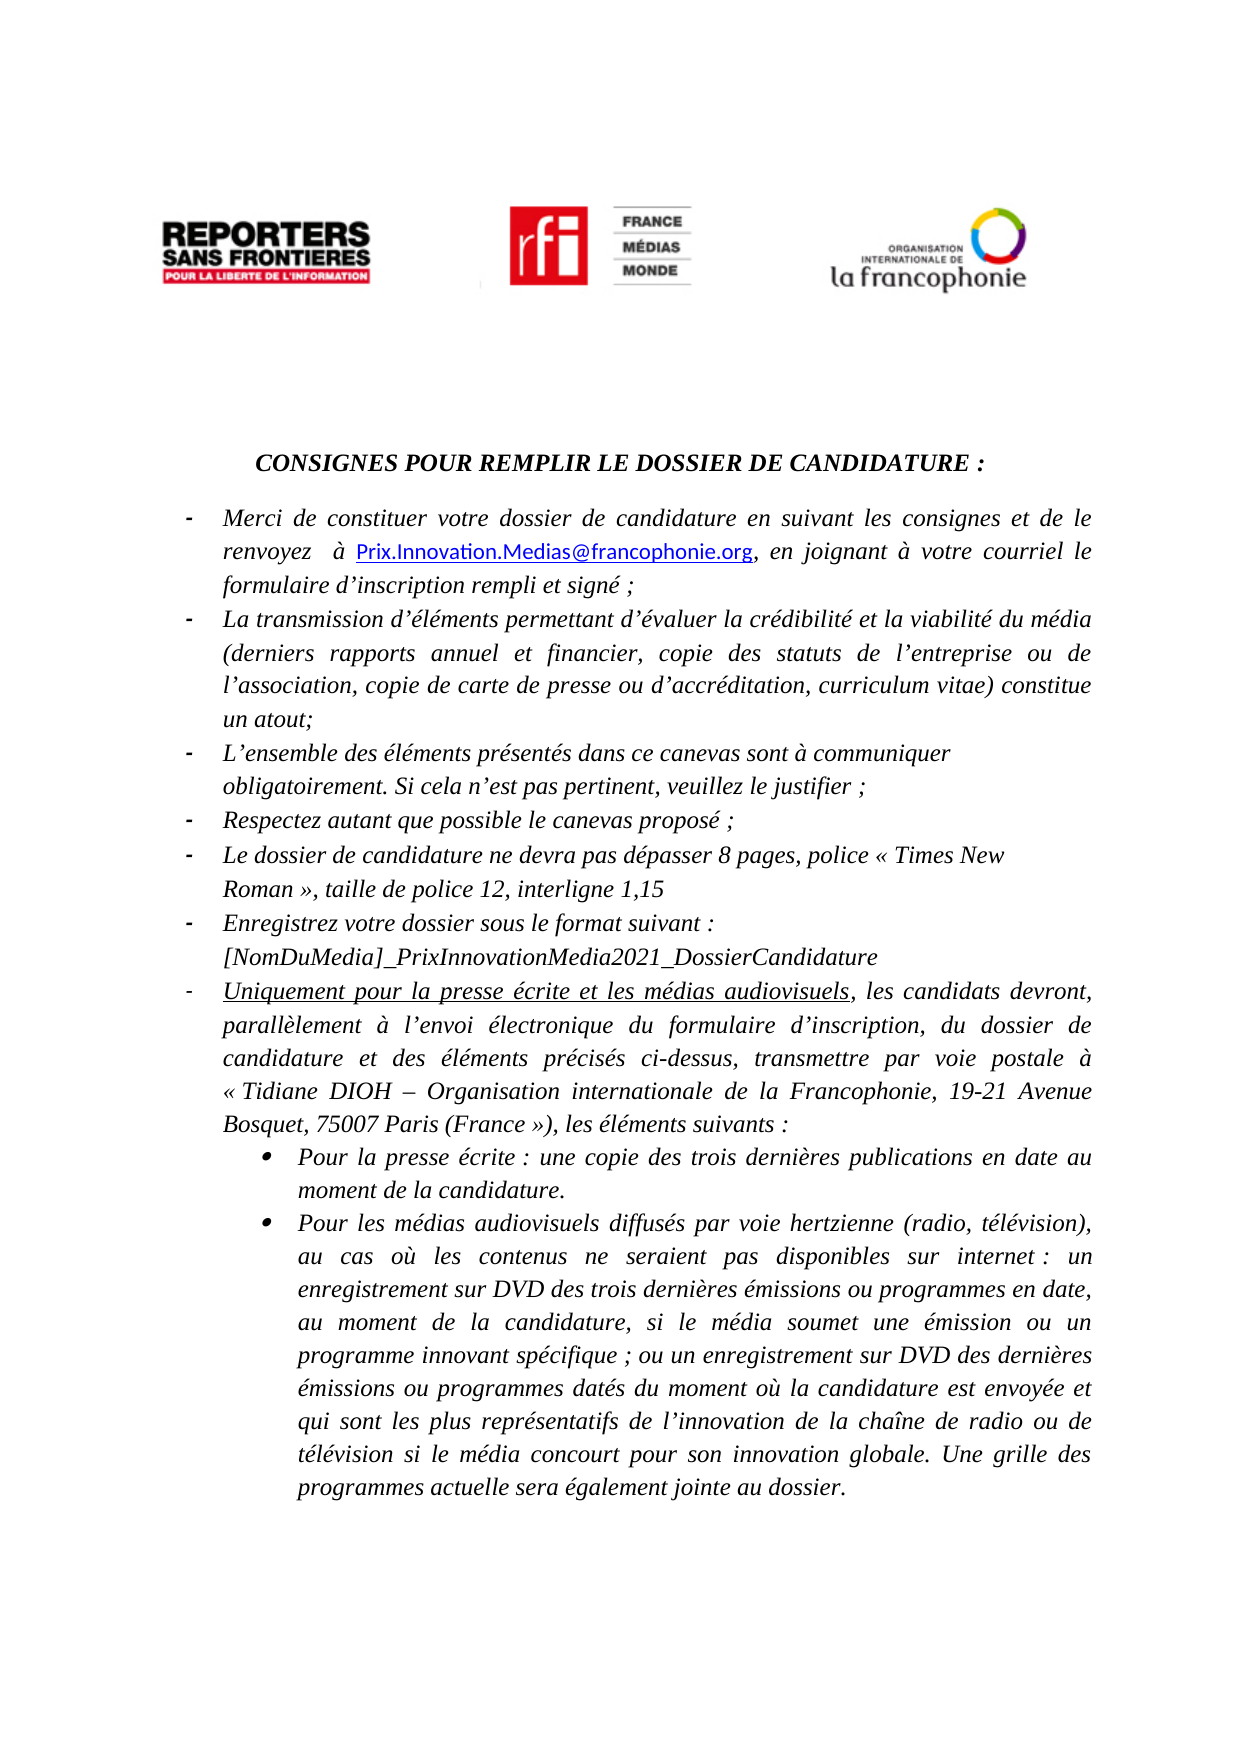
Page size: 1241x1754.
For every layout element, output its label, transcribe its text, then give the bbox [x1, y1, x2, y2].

list L’ensemble des éléments présentés dans ce canevas sont à communiquer obligatoirement. Si cela n’est pas pertinent, veuillez le justifier ; [185, 737, 1093, 800]
list Pour la presse écrite : une copie des trois dernières publications en date au moment de la candidature. [260, 1142, 1093, 1204]
picture [118, 179, 1063, 316]
list Uniquement pour la presse écrite et les médias audiovisuels, les candidats devront, parallèlement à l’envoi électronique du formulaire d’inscription, du dossier de candidature et des éléments précisés ci-dessus, transmettre par voie postale à « Tidiane DIOH – Organisation internationale de la Francophonie, 19-21 Avenue Bosquet, 75007 Paris (France »), les éléments suivants : [185, 975, 1093, 1138]
list Pour les médias audiovisuels diffusés par voie hertzienne (radio, télévision), au cas où les contenus ne seraient pas disponibles sur internet : un enregistrement sur DVD des trois dernières émissions ou programmes en date, au moment de la candidature, si le média soumet une émission ou un programme innovant spécifique ; ou un enregistrement sur DVD des dernières émissions ou programmes datés du moment où la candidature est envoyée et qui sont les plus représentatifs de l’innovation de la chaîne de radio ou de télévision si le média concourt pour son innovation globale. Une grille des programmes actuelle sera également jointe au dossier. [260, 1208, 1093, 1501]
list La transmission d’éléments permettant d’évaluer la crédibilité et la viabilité du média (derniers rapports annuel et financier, copie des statuts de l’entreprise ou de l’association, copie de carte de presse ou d’accréditation, curriculum vitae) constitue un atout; [185, 603, 1093, 732]
list Le dossier de candidature ne devra pas dépasser 8 pages, police « Times New Roman », taille de police 12, interligne 1,15 [185, 839, 1093, 903]
list Merci de constituer votre dossier de candidature en suivant les consignes et de le renvoyez à Prix.Innovation.Medias@francophonie.org, en joignant à votre courriel le formulaire d’inscription rempli et signé ; [185, 502, 1093, 598]
text CONSIGNES POUR REMPLIR LE DOSSIER DE CANDIDATURE : [148, 448, 1093, 477]
list Enregistrez votre dossier sous le format suivant : [NomDuMedia]_PrixInnovationMedia2021_DossierCandidature [185, 907, 1093, 971]
list Respectez autant que possible le canevas proposé ; [185, 804, 1093, 835]
